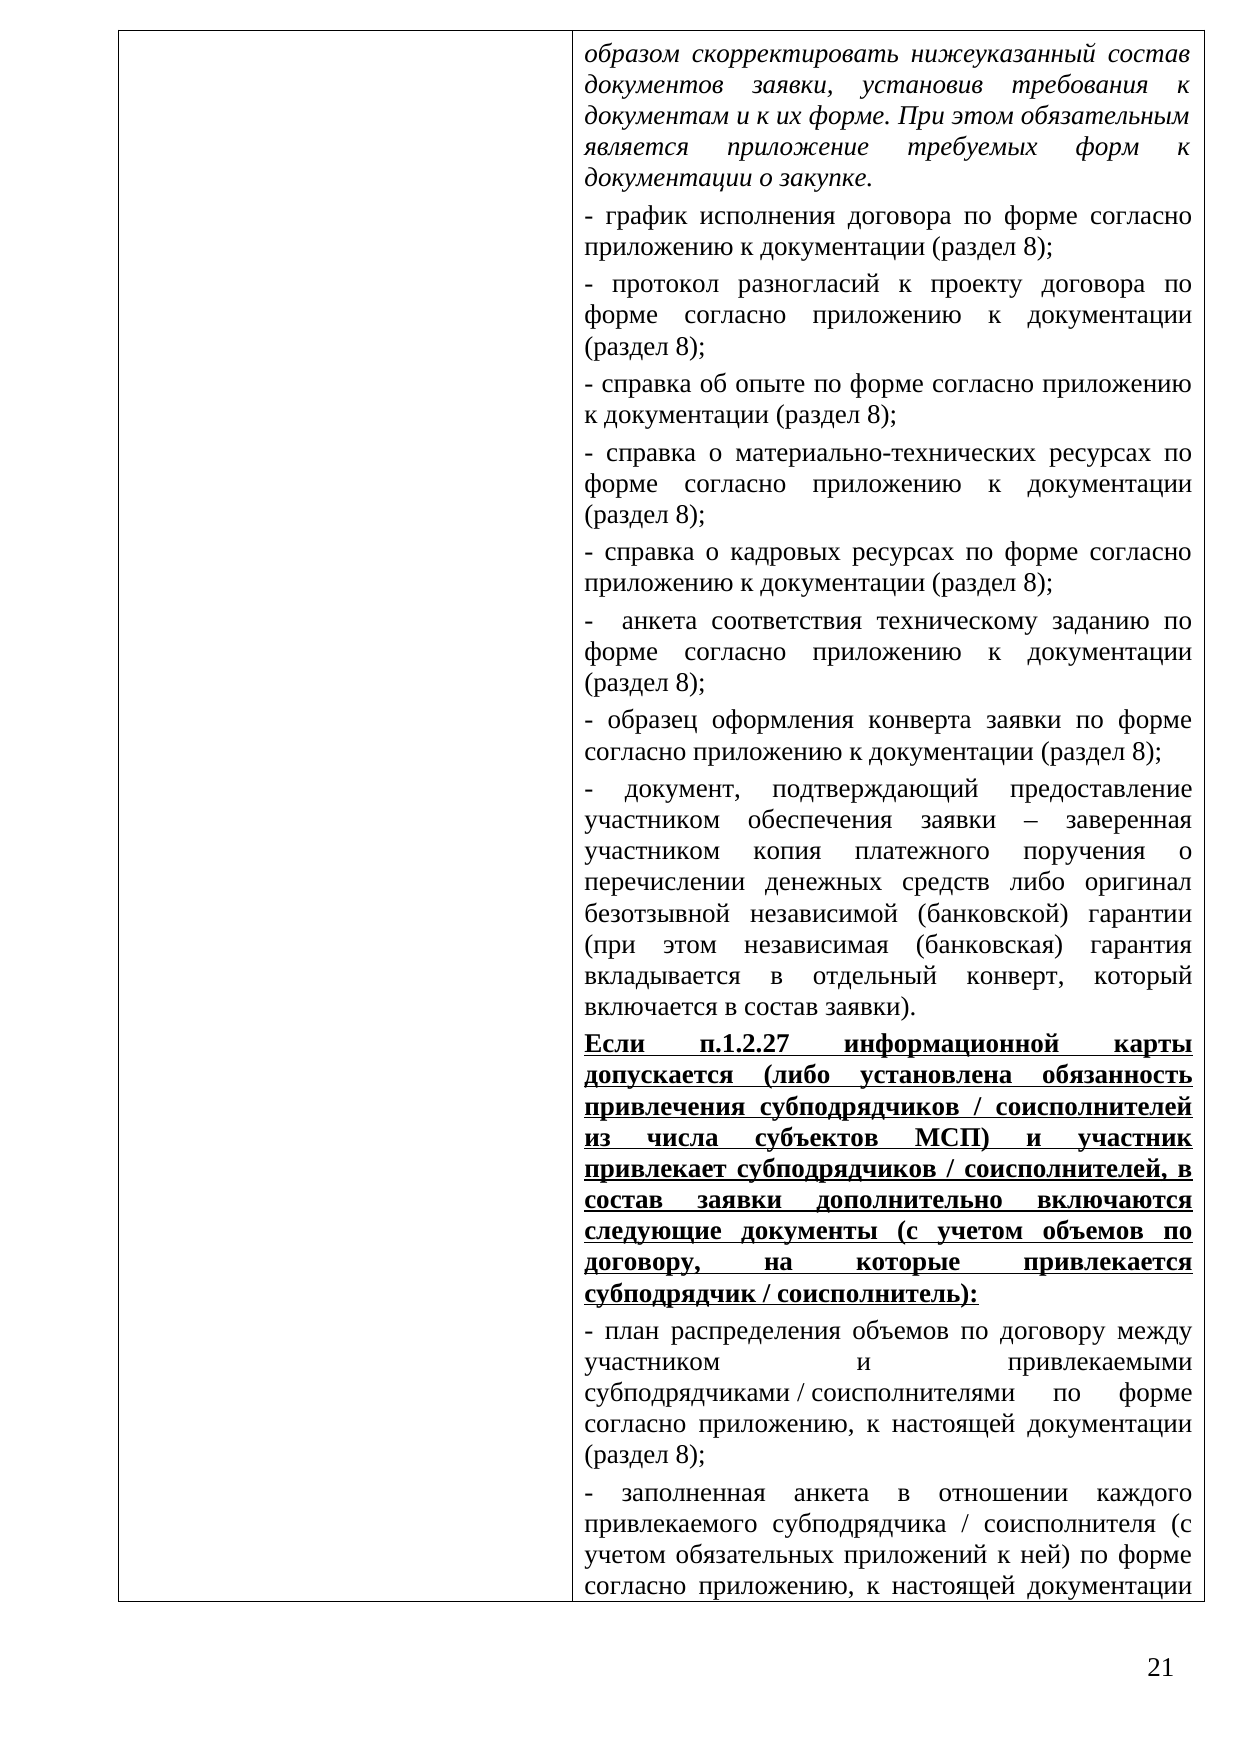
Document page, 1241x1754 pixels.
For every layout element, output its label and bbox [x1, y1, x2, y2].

table_cell [119, 31, 572, 1601]
table_cell [573, 31, 1204, 1601]
